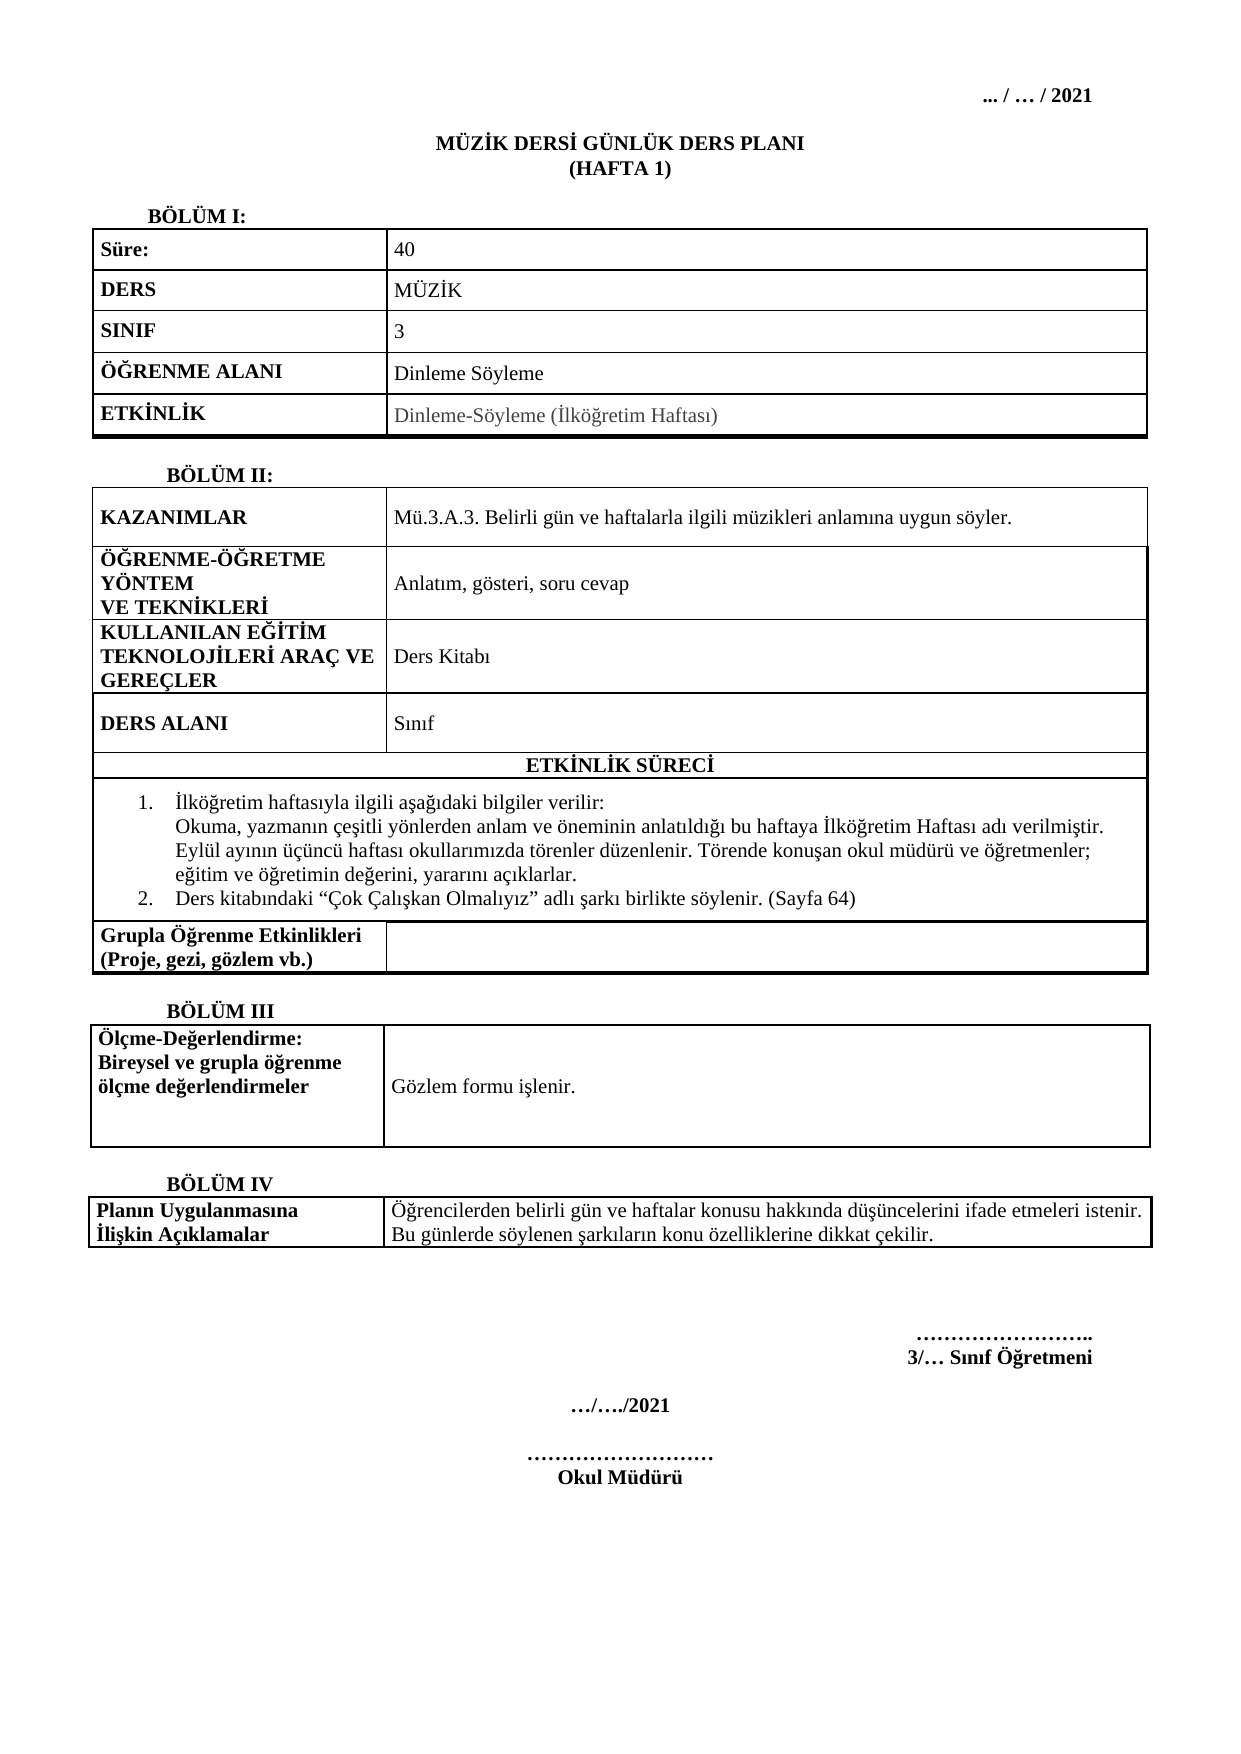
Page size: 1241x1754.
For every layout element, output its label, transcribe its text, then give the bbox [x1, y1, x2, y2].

table_cell SINIF [94, 311, 386, 352]
table_header KAZANIMLAR [93, 488, 386, 546]
text BÖLÜM II: [148, 463, 1093, 487]
table_cell ÖĞRENME ALANI [94, 353, 386, 393]
table_header Öğrencilerden belirli gün ve haftalar konusu hakkında düşüncelerini ifade etmeleri istenir. Bu günlerde söylenen şarkıların konu özelliklerine dikkat çekilir. [385, 1198, 1150, 1246]
text 3/… Sınıf Öğretmeni [148, 1344, 1093, 1369]
text ……………………… [148, 1441, 1093, 1465]
table_cell Ders Kitabı [387, 620, 1146, 692]
table_cell [387, 923, 1146, 971]
table_cell ETKİNLİK SÜRECİ [94, 753, 1146, 777]
table_cell KULLANILAN EĞİTİM TEKNOLOJİLERİ ARAÇ VE GEREÇLER [93, 620, 386, 692]
table_header Mü.3.A.3. Belirli gün ve haftalarla ilgili müzikleri anlamına uygun söyler. [387, 488, 1147, 546]
text ... / … / 2021 [148, 83, 1093, 107]
subtitle BÖLÜM IV [148, 1172, 1093, 1196]
table_cell ETKİNLİK [94, 395, 386, 434]
text …/…./2021 [148, 1393, 1093, 1417]
table_cell Dinleme-Söyleme (İlköğretim Haftası) [388, 395, 1146, 434]
table_header Ölçme-Değerlendirme: Bireysel ve grupla öğrenme ölçme değerlendirmeler [92, 1026, 383, 1146]
table_cell Sınıf [387, 694, 1146, 752]
table_cell ÖĞRENME-ÖĞRETME YÖNTEM VE TEKNİKLERİ [93, 547, 386, 619]
text …………………….. [148, 1321, 1093, 1344]
table_cell Dinleme Söyleme [388, 353, 1146, 393]
subtitle BÖLÜM III [148, 999, 1093, 1023]
text MÜZİK DERSİ GÜNLÜK DERS PLANI [148, 131, 1093, 155]
table_header Süre: [94, 230, 386, 269]
text Okul Müdürü [148, 1465, 1093, 1489]
table_cell Anlatım, gösteri, soru cevap [387, 547, 1146, 619]
table_cell DERS [94, 271, 386, 310]
table_cell Grupla Öğrenme Etkinlikleri (Proje, gezi, gözlem vb.) [94, 922, 386, 971]
table_cell DERS ALANI [94, 694, 386, 752]
table_cell İlköğretim haftasıyla ilgili aşağıdaki bilgiler verilir: Okuma, yazmanın çeşitli yönlerden anlam ve öneminin anlatıldığı bu haftaya İlköğretim Haftası adı verilmiştir. Eylül ayının üçüncü haftası okullarımızda törenler düzenlenir. Törende konuşan okul müdürü ve öğretmenler; eğitim ve öğretimin değerini, yararını açıklarlar. Ders kitabındaki “Çok Çalışkan Olmalıyız” adlı şarkı birlikte söylenir. (Sayfa 64) [94, 779, 1146, 920]
table_header 40 [388, 230, 1146, 269]
table_header Gözlem formu işlenir. [385, 1026, 1149, 1146]
table_header Planın Uygulanmasına İlişkin Açıklamalar [90, 1198, 383, 1246]
text (HAFTA 1) [148, 155, 1093, 179]
text BÖLÜM I: [148, 203, 1093, 228]
table_cell 3 [388, 311, 1146, 352]
table_cell MÜZİK [388, 271, 1146, 310]
